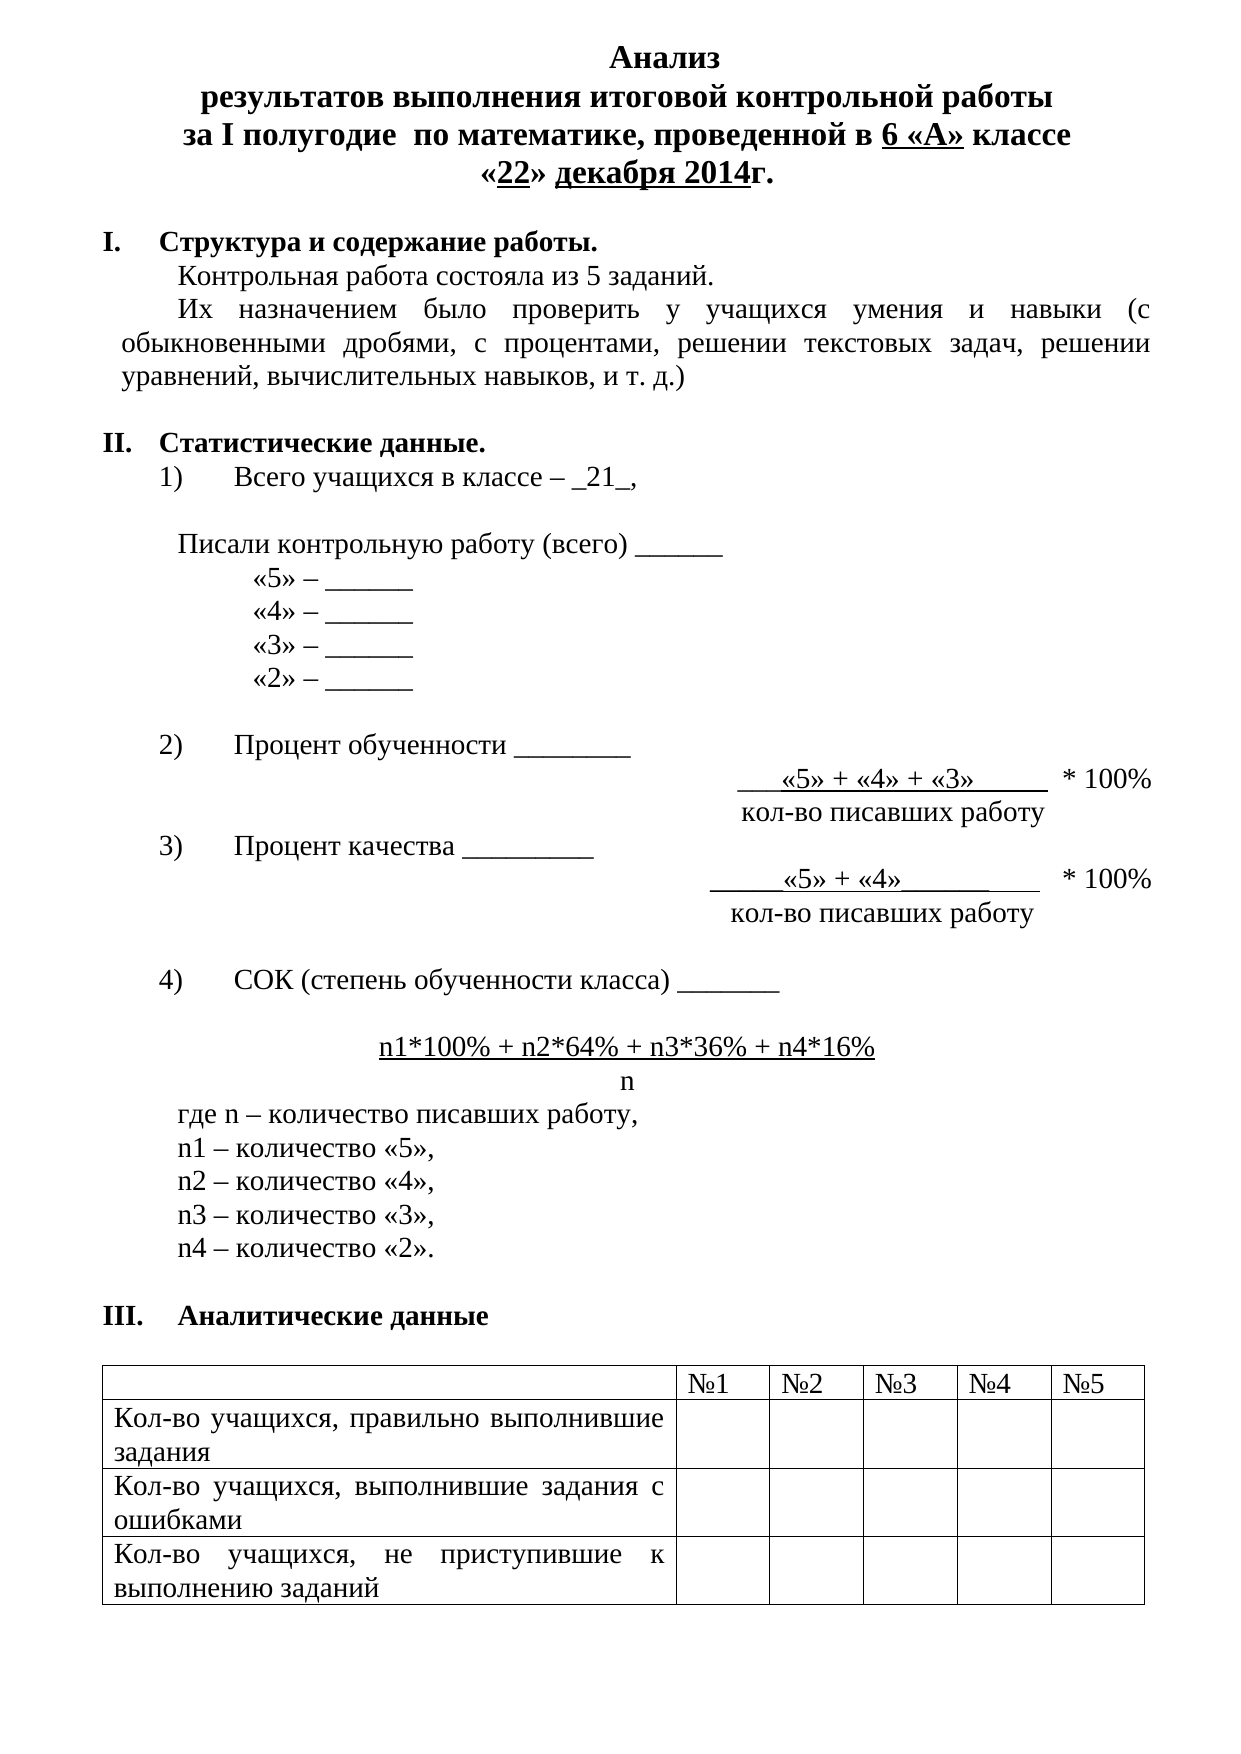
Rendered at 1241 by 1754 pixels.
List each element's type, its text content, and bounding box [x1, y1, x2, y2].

text «2» – ______ [252, 660, 1152, 694]
text «5» – ______ [252, 560, 1152, 593]
table_header №1 [677, 1366, 769, 1399]
list Всего учащихся в классе – _21_, [158, 459, 1152, 493]
text Писали контрольную работу (всего) ______ [177, 526, 1152, 560]
text n [102, 1063, 1152, 1096]
text результатов выполнения итоговой контрольной работы [102, 76, 1152, 114]
text где n – количество писавших работу, [177, 1096, 1152, 1130]
table_cell [864, 1537, 957, 1604]
list Аналитические данные [102, 1298, 1152, 1331]
text n4 – количество «2». [177, 1231, 1152, 1264]
text кол-во писавших работу [233, 794, 1152, 828]
text n1 – количество «5», [177, 1130, 1152, 1163]
table_cell [677, 1469, 769, 1536]
table_cell Кол-во учащихся, правильно выполнившие задания [103, 1400, 676, 1467]
table_cell [864, 1400, 957, 1467]
list Статистические данные. [102, 426, 1152, 459]
text n3 – количество «3», [177, 1197, 1152, 1231]
text n2 – количество «4», [177, 1163, 1152, 1197]
table_header [103, 1366, 676, 1399]
table_header №2 [770, 1366, 863, 1399]
table_cell [958, 1537, 1051, 1604]
table_cell [770, 1537, 863, 1604]
table_header №5 [1052, 1366, 1144, 1399]
list СОК (степень обученности класса) _______ [158, 962, 1152, 996]
table_cell [1052, 1400, 1144, 1467]
text ___«5» + «4» + «3»____ * 100% [233, 761, 1152, 794]
table_cell [958, 1400, 1051, 1467]
text за I полугодие по математике, проведенной в 6 «А» классе [102, 114, 1152, 152]
table_header №3 [864, 1366, 957, 1399]
table_cell Кол-во учащихся, выполнившие задания с ошибками [103, 1469, 676, 1536]
table_cell [1052, 1537, 1144, 1604]
table_cell [770, 1400, 863, 1467]
table_header №4 [958, 1366, 1051, 1399]
text _____«5» + «4»______ * 100% [102, 862, 1152, 895]
text Их назначением было проверить у учащихся умения и навыки (с обыкновенными дробями, с процентами, решении текстовых задач, решении уравнений, вычислительных навыков, и т. д.) [121, 291, 1152, 392]
text «3» – ______ [252, 627, 1152, 660]
text Анализ [177, 37, 1152, 76]
text Контрольная работа состояла из 5 заданий. [121, 258, 1152, 291]
list Структура и содержание работы. [102, 224, 1152, 258]
text «22» декабря 2014г. [102, 152, 1152, 191]
text n1*100% + n2*64% + n3*36% + n4*16% [102, 1029, 1152, 1063]
list Процент качества _________ [158, 828, 1152, 862]
text кол-во писавших работу [102, 895, 1152, 929]
table_cell [958, 1469, 1051, 1536]
table_cell [770, 1469, 863, 1536]
table_cell [1052, 1469, 1144, 1536]
table_cell [864, 1469, 957, 1536]
table_cell Кол-во учащихся, не приступившие к выполнению заданий [103, 1537, 676, 1604]
list Процент обученности ________ [158, 727, 1152, 761]
text «4» – ______ [252, 593, 1152, 627]
table_cell [677, 1537, 769, 1604]
table_cell [677, 1400, 769, 1467]
